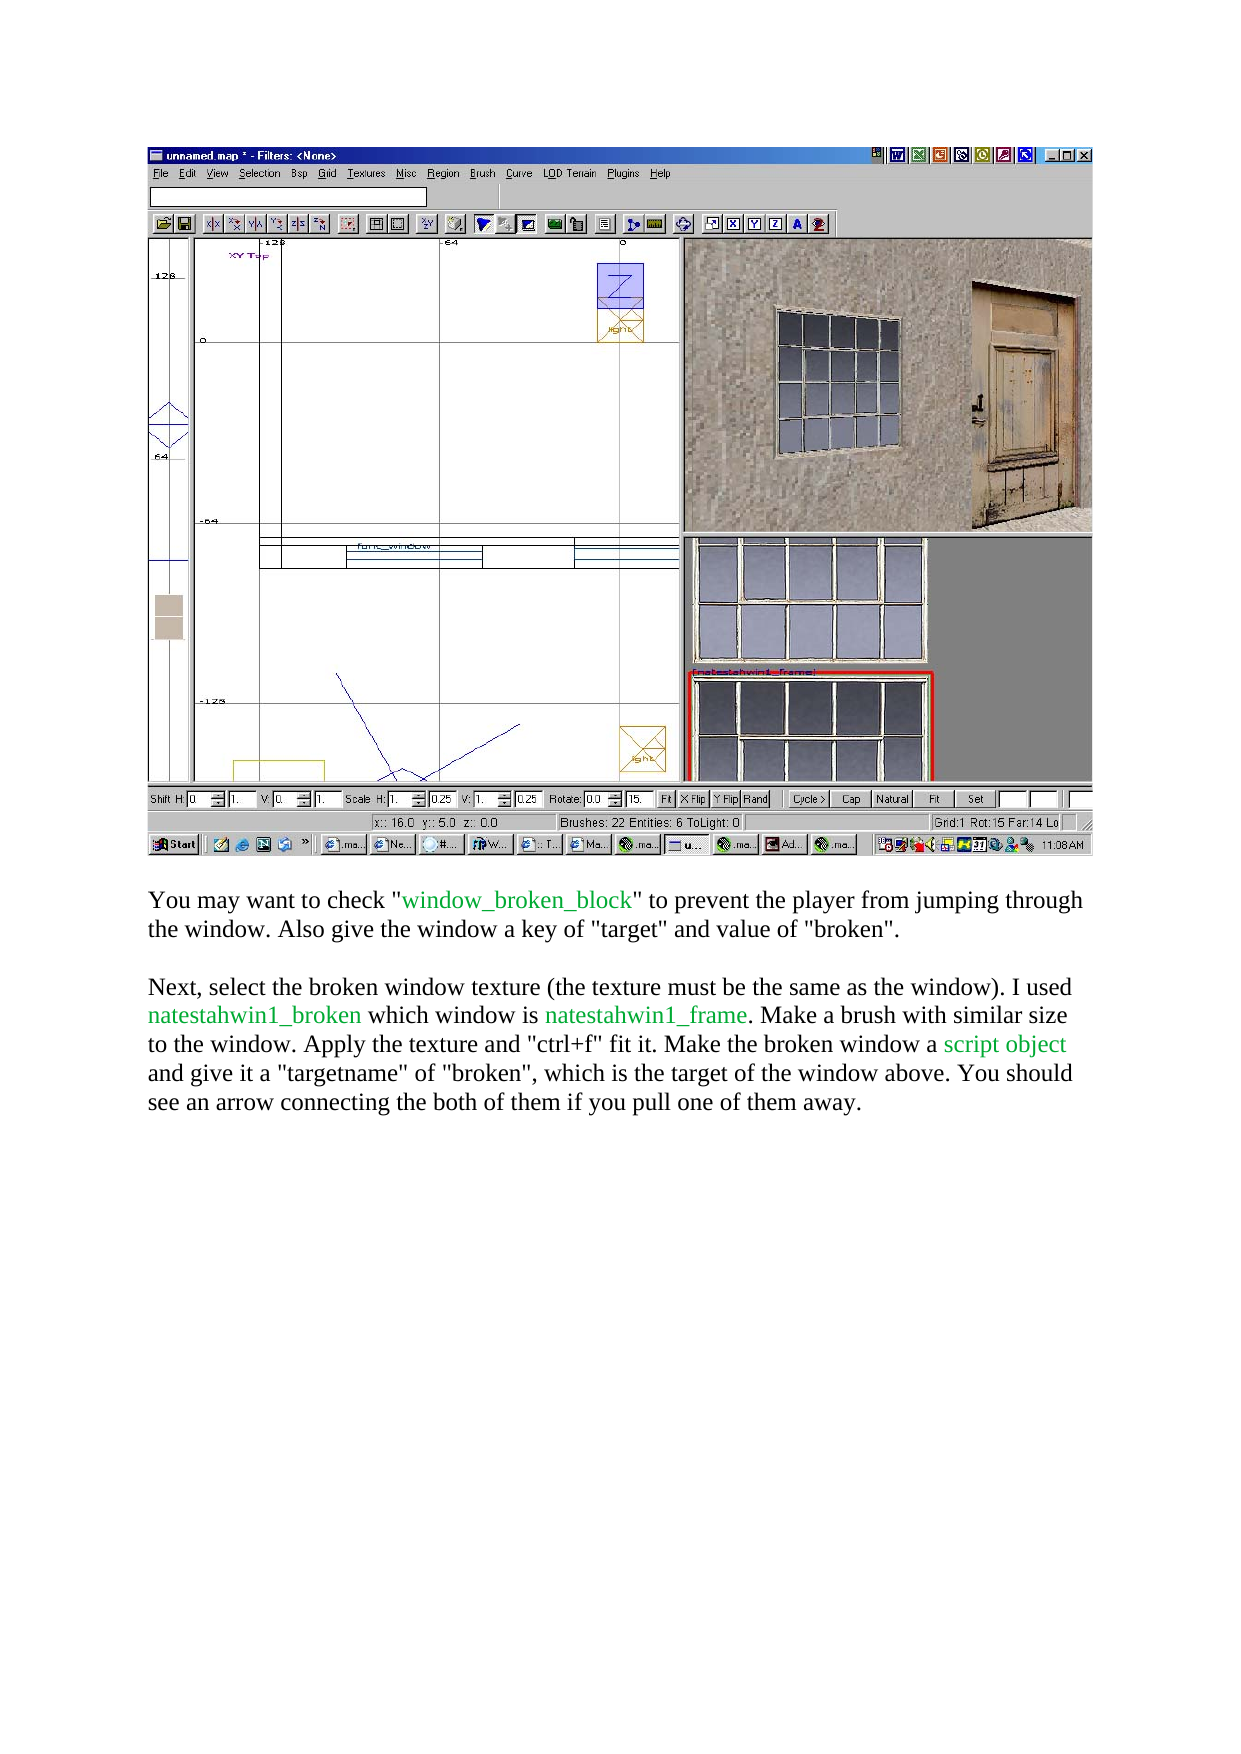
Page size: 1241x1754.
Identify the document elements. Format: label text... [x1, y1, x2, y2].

text You may want to check "window_broken_block" to prevent the player from jumping through the window. Also give the window a key of "target" and value of "broken". [148, 885, 1093, 943]
picture [147, 147, 1093, 856]
text Next, select the broken window texture (the texture must be the same as the window). I used natestahwin1_broken which window is natestahwin1_frame. Make a brush with similar size to the window. Apply the texture and "ctrl+f" fit it. Make the broken window a script object and give it a "targetname" of "broken", which is the target of the window above. You should see an arrow connecting the both of them if you pull one of them away. [148, 972, 1093, 1116]
